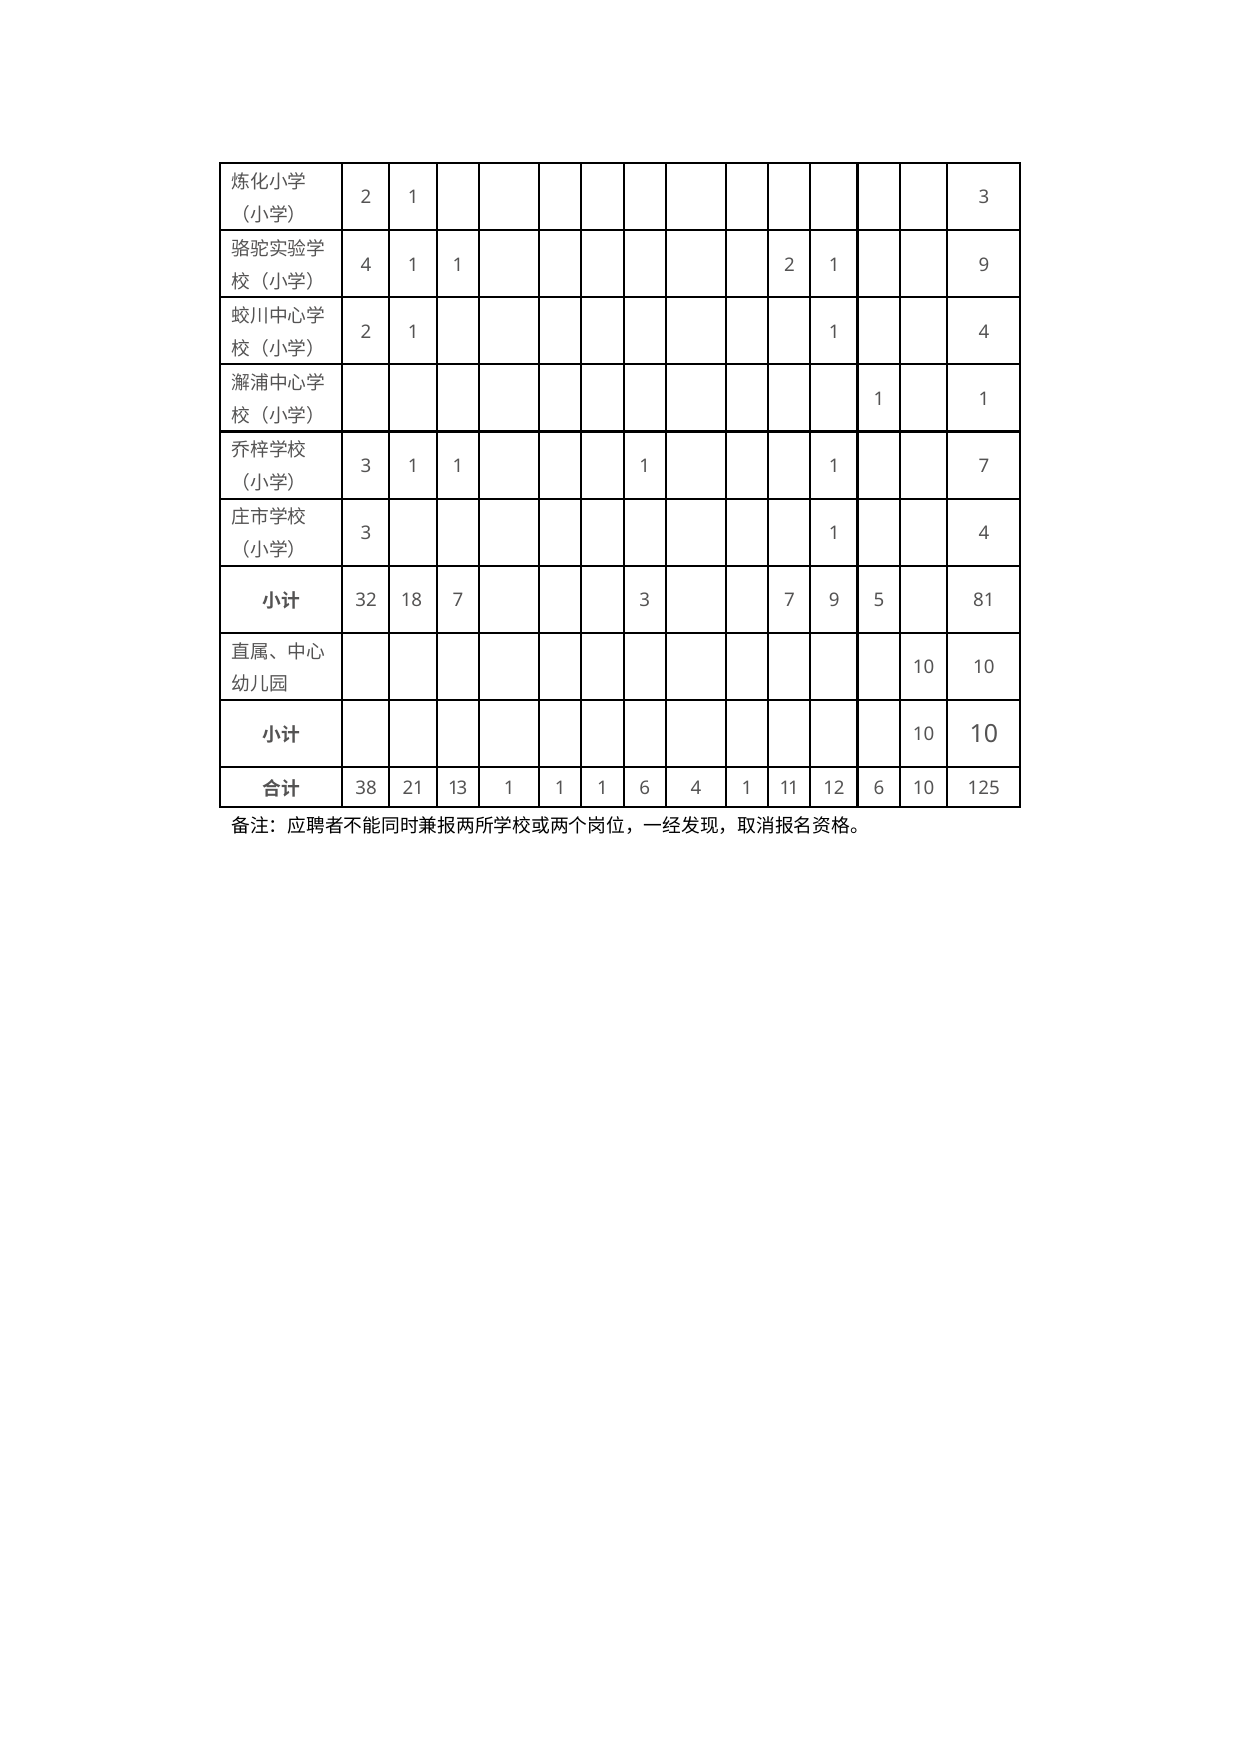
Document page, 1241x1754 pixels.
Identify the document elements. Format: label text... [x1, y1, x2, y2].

table_cell 1 [625, 433, 665, 497]
table_cell [540, 634, 580, 699]
table_cell [727, 567, 767, 632]
table_cell [480, 164, 538, 229]
table_cell [625, 634, 665, 699]
table_cell [582, 365, 623, 430]
table_cell [625, 365, 665, 430]
table_cell 2 [343, 298, 388, 363]
table_cell 13 [438, 768, 478, 806]
table_cell [901, 164, 946, 229]
table_cell 7 [948, 433, 1019, 497]
table_cell [582, 500, 623, 564]
table_cell 4 [948, 298, 1019, 363]
table_cell 直属、中心幼儿园 [221, 634, 341, 699]
table_cell [859, 433, 899, 497]
table_cell 10 [901, 701, 946, 766]
table_cell [769, 500, 809, 564]
table_cell [859, 164, 899, 229]
table_cell [540, 164, 580, 229]
table_cell [625, 231, 665, 296]
table_cell 81 [948, 567, 1019, 632]
table_cell [901, 231, 946, 296]
table_cell 小计 [221, 567, 341, 632]
table_cell 炼化小学（小学） [221, 164, 341, 229]
table_cell [540, 298, 580, 363]
table_cell [859, 634, 899, 699]
table_cell [901, 365, 946, 430]
table_cell 1 [811, 231, 856, 296]
table_cell [727, 701, 767, 766]
table_cell 18 [390, 567, 436, 632]
table_cell [582, 701, 623, 766]
table_cell [769, 365, 809, 430]
table_cell [901, 500, 946, 564]
table_cell 11 [769, 768, 809, 806]
table_cell 4 [948, 500, 1019, 564]
table_cell [727, 500, 767, 564]
table_cell 4 [667, 768, 725, 806]
table_cell 1 [727, 768, 767, 806]
table_cell 4 [343, 231, 388, 296]
table_cell 1 [480, 768, 538, 806]
table_cell 9 [948, 231, 1019, 296]
table_cell 3 [948, 164, 1019, 229]
table_cell [859, 231, 899, 296]
table_cell [582, 567, 623, 632]
table_cell 骆驼实验学校（小学） [221, 231, 341, 296]
table_cell [540, 567, 580, 632]
table_cell [727, 298, 767, 363]
table_cell [859, 298, 899, 363]
table_cell 6 [625, 768, 665, 806]
table_cell 12 [811, 768, 856, 806]
table_cell 乔梓学校（小学） [221, 433, 341, 497]
table_cell [343, 365, 388, 430]
table_cell [811, 634, 856, 699]
table_cell [480, 500, 538, 564]
table_cell [667, 164, 725, 229]
table_cell [667, 231, 725, 296]
table_cell 7 [438, 567, 478, 632]
table_cell [540, 365, 580, 430]
table_cell [667, 298, 725, 363]
table_cell 7 [769, 567, 809, 632]
table_cell 10 [948, 634, 1019, 699]
table_cell 1 [811, 298, 856, 363]
table_cell [343, 634, 388, 699]
table_cell [625, 500, 665, 564]
table_cell [438, 164, 478, 229]
table_cell [901, 567, 946, 632]
table_cell [727, 231, 767, 296]
table_cell 1 [859, 365, 899, 430]
table_cell 1 [390, 231, 436, 296]
table_cell [540, 701, 580, 766]
table_cell 125 [948, 768, 1019, 806]
table_cell [438, 701, 478, 766]
table_cell [859, 701, 899, 766]
table_cell [480, 433, 538, 497]
table_cell [769, 298, 809, 363]
table_cell 小计 [221, 701, 341, 766]
table_cell 1 [582, 768, 623, 806]
table_cell [727, 164, 767, 229]
table_cell 9 [811, 567, 856, 632]
table_cell [438, 500, 478, 564]
table_cell 2 [343, 164, 388, 229]
table_cell [582, 231, 623, 296]
table_cell [540, 500, 580, 564]
table_cell [480, 701, 538, 766]
table_cell 合计 [221, 768, 341, 806]
table_cell [390, 500, 436, 564]
table_cell 1 [811, 433, 856, 497]
table_cell [727, 433, 767, 497]
table_cell 10 [948, 701, 1019, 766]
table_cell [438, 634, 478, 699]
table_cell 6 [859, 768, 899, 806]
table_cell 蛟川中心学校（小学） [221, 298, 341, 363]
table_cell 3 [343, 433, 388, 497]
table_cell [769, 701, 809, 766]
table_cell [390, 365, 436, 430]
table_cell 1 [390, 433, 436, 497]
table_cell 2 [769, 231, 809, 296]
table_cell [901, 433, 946, 497]
table_cell [582, 634, 623, 699]
table_cell [625, 298, 665, 363]
table_cell 1 [811, 500, 856, 564]
table_cell 38 [343, 768, 388, 806]
table_cell [769, 433, 809, 497]
table_cell [727, 365, 767, 430]
table_cell [540, 231, 580, 296]
table_cell [582, 298, 623, 363]
table_cell [438, 298, 478, 363]
table_cell 1 [948, 365, 1019, 430]
table_cell [667, 433, 725, 497]
table_cell [480, 298, 538, 363]
table_cell 3 [625, 567, 665, 632]
table_cell 1 [540, 768, 580, 806]
table_cell 1 [438, 433, 478, 497]
table_cell [480, 567, 538, 632]
table_cell [390, 701, 436, 766]
table_cell [727, 634, 767, 699]
table_cell [343, 701, 388, 766]
table_cell [769, 634, 809, 699]
table_cell [582, 433, 623, 497]
table_cell [625, 164, 665, 229]
table_cell 庄市学校（小学） [221, 500, 341, 564]
table_cell [811, 365, 856, 430]
table_cell [667, 701, 725, 766]
table_cell [811, 701, 856, 766]
table_cell [769, 164, 809, 229]
table_cell 澥浦中心学校（小学） [221, 365, 341, 430]
table_cell [540, 433, 580, 497]
table_cell 32 [343, 567, 388, 632]
table_cell [390, 634, 436, 699]
table_cell 10 [901, 634, 946, 699]
table_cell [901, 298, 946, 363]
table_cell [811, 164, 856, 229]
table_cell [667, 500, 725, 564]
table_cell 5 [859, 567, 899, 632]
table_cell [667, 634, 725, 699]
table_cell 3 [343, 500, 388, 564]
table_cell 10 [901, 768, 946, 806]
table_cell [582, 164, 623, 229]
table_cell 1 [390, 298, 436, 363]
table_cell [480, 365, 538, 430]
table_cell [480, 634, 538, 699]
table_cell [667, 365, 725, 430]
table_cell [667, 567, 725, 632]
text 备注：应聘者不能同时兼报两所学校或两个岗位，一经发现，取消报名资格。 [187, 808, 1053, 840]
table_cell [480, 231, 538, 296]
table_cell 1 [438, 231, 478, 296]
table_cell 21 [390, 768, 436, 806]
table_cell 1 [390, 164, 436, 229]
table_cell [859, 500, 899, 564]
table_cell [625, 701, 665, 766]
table_cell [438, 365, 478, 430]
